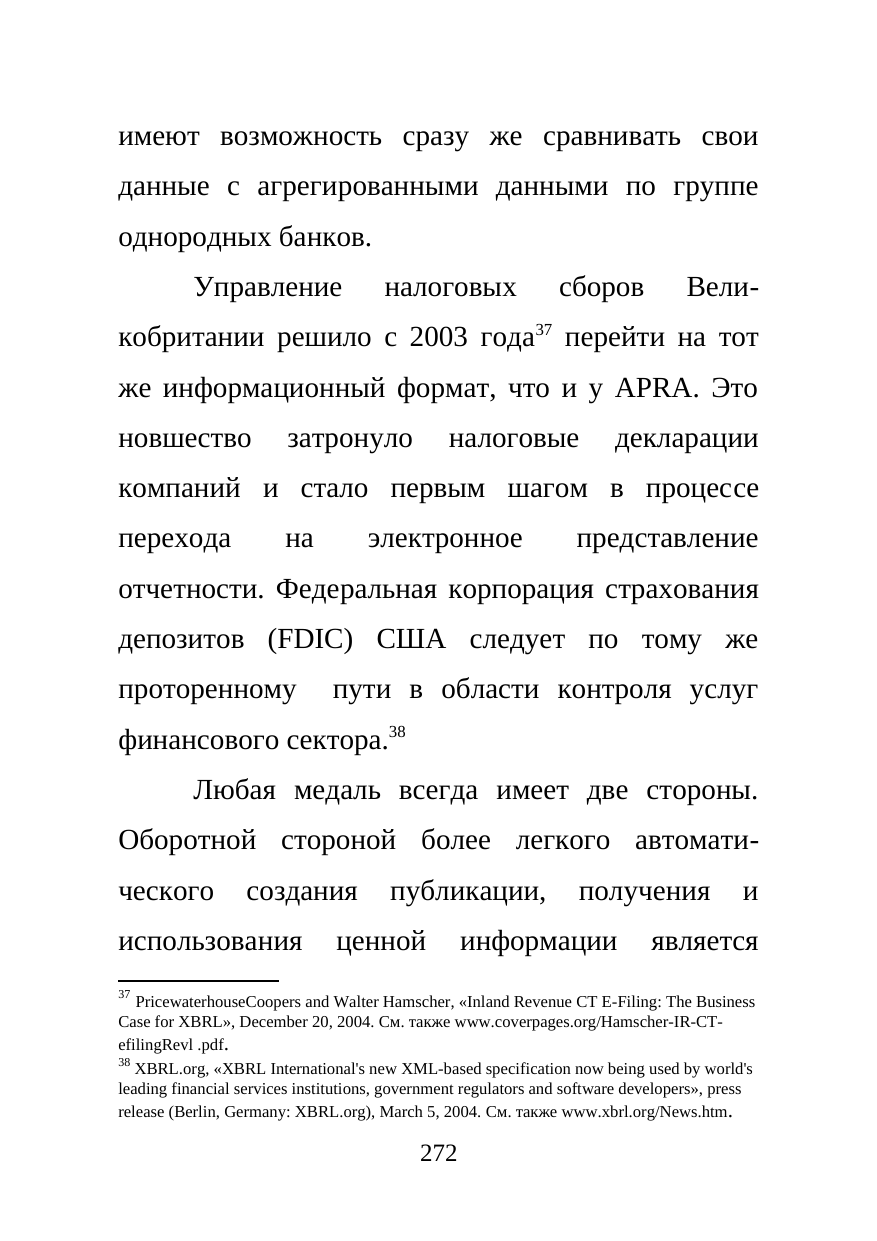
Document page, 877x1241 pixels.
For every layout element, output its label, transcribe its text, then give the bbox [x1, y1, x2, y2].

text Управление налоговых сборов Великобритании решило с 2003 года перейти на тот же информационный формат, что и у APRA. Это новшество затронуло налоговые декларации компаний и стало первым шагом в процессе перехода на электронное представление отчетности. Федеральная корпорация страхования депозитов (FDIC) США следует по тому же проторенному пути в области контроля услуг финансового сектора. [118, 269, 759, 755]
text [118, 118, 759, 252]
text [118, 772, 759, 957]
